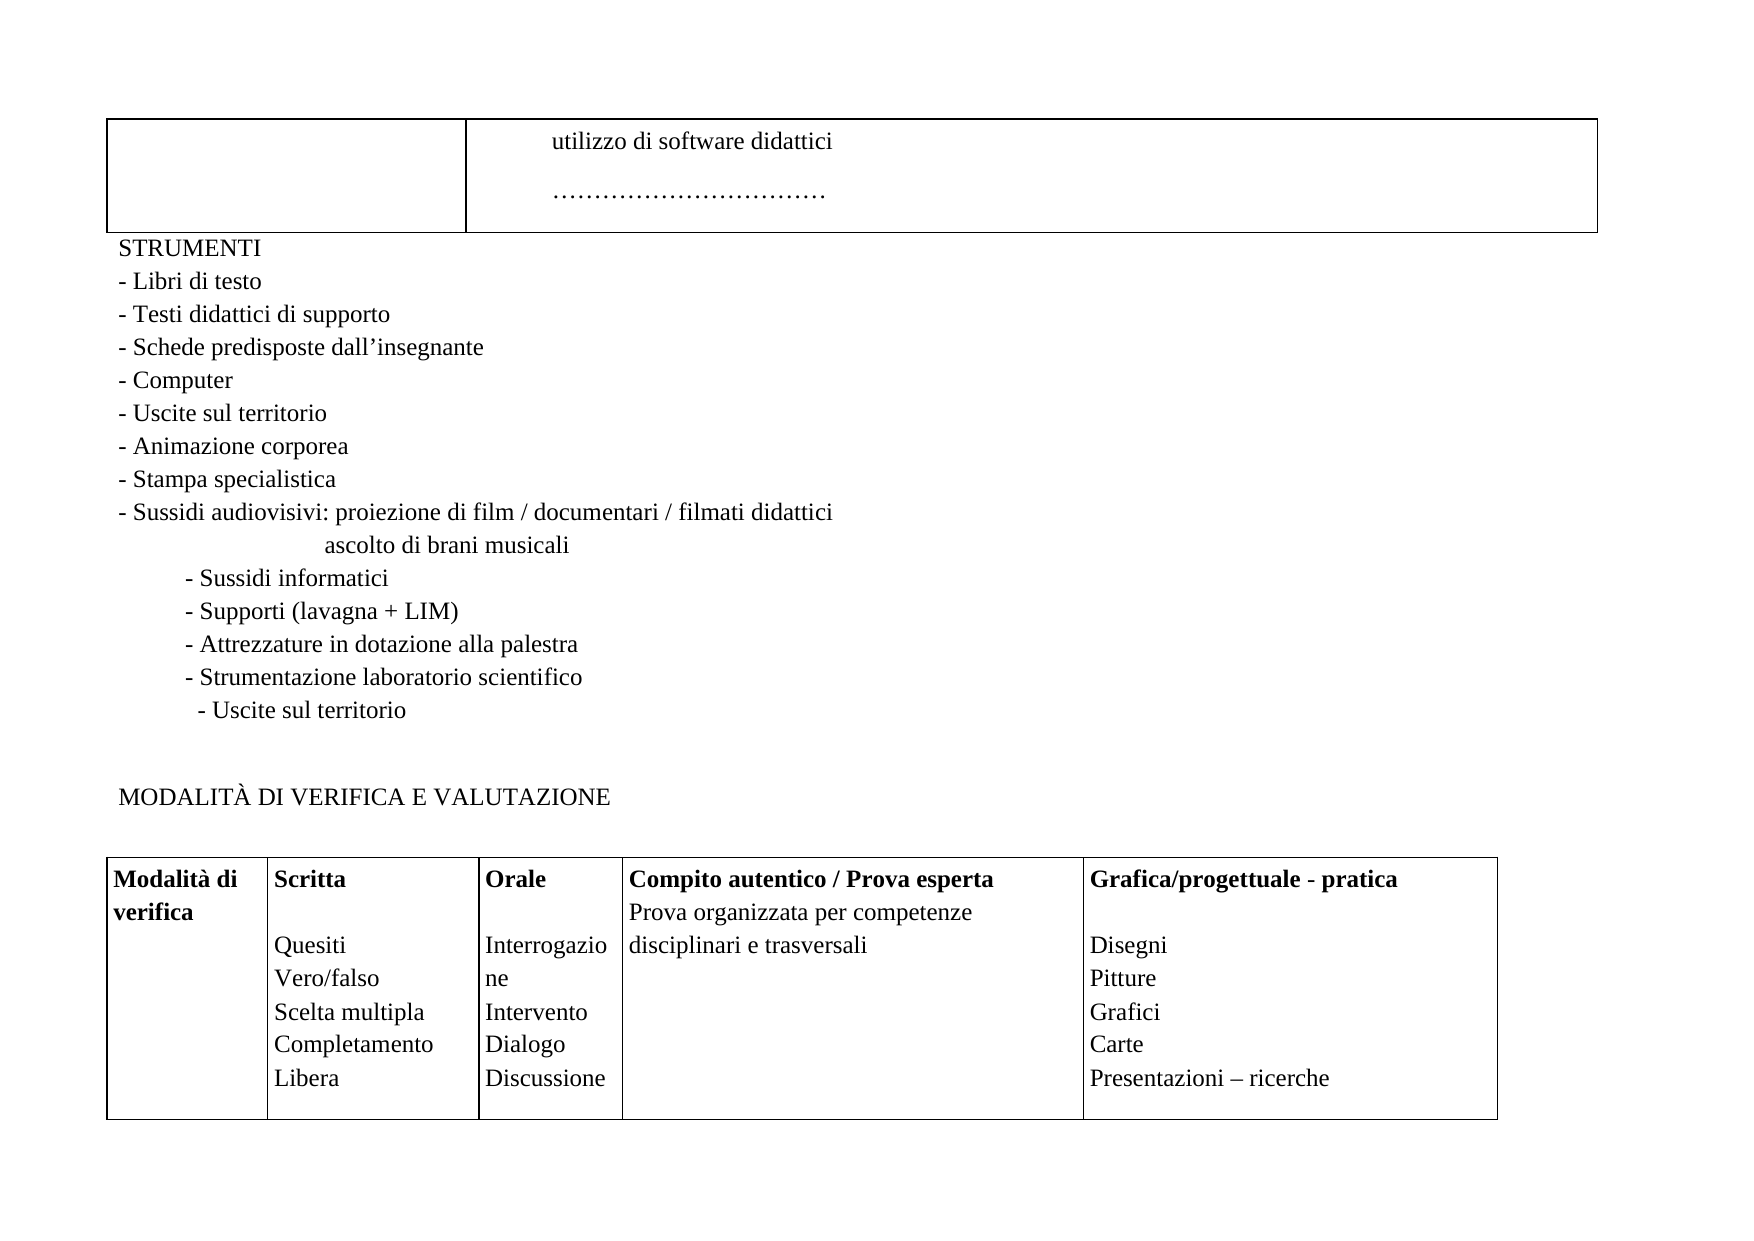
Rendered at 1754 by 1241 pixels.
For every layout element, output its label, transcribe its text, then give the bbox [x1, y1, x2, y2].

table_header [108, 858, 267, 1119]
text - Sussidi audiovisivi: proiezione di film / documentari / filmati didattici [118, 497, 1636, 526]
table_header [268, 858, 478, 1119]
text - Supporti (lavagna + LIM) [185, 596, 1636, 625]
text - Animazione corporea [118, 431, 1636, 460]
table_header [1084, 858, 1497, 1119]
text - Strumentazione laboratorio scientifico [185, 662, 1636, 691]
text - Libri di testo [118, 266, 1636, 295]
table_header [623, 858, 1083, 1119]
text - Sussidi informatici [185, 563, 1636, 592]
text - Schede predisposte dall’insegnante [118, 332, 1636, 361]
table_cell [467, 120, 1597, 232]
text MODALITÀ DI VERIFICA E VALUTAZIONE [118, 782, 1636, 811]
text - Computer [118, 365, 1636, 394]
text STRUMENTI [118, 233, 1636, 262]
text - Testi didattici di supporto [118, 299, 1636, 328]
text ascolto di brani musicali [118, 530, 1636, 559]
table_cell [108, 120, 465, 232]
text - Stampa specialistica [118, 464, 1636, 493]
text - Uscite sul territorio [118, 398, 1636, 427]
text - Attrezzature in dotazione alla palestra [185, 629, 1636, 658]
text - Uscite sul territorio [197, 695, 1636, 724]
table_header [480, 858, 622, 1119]
